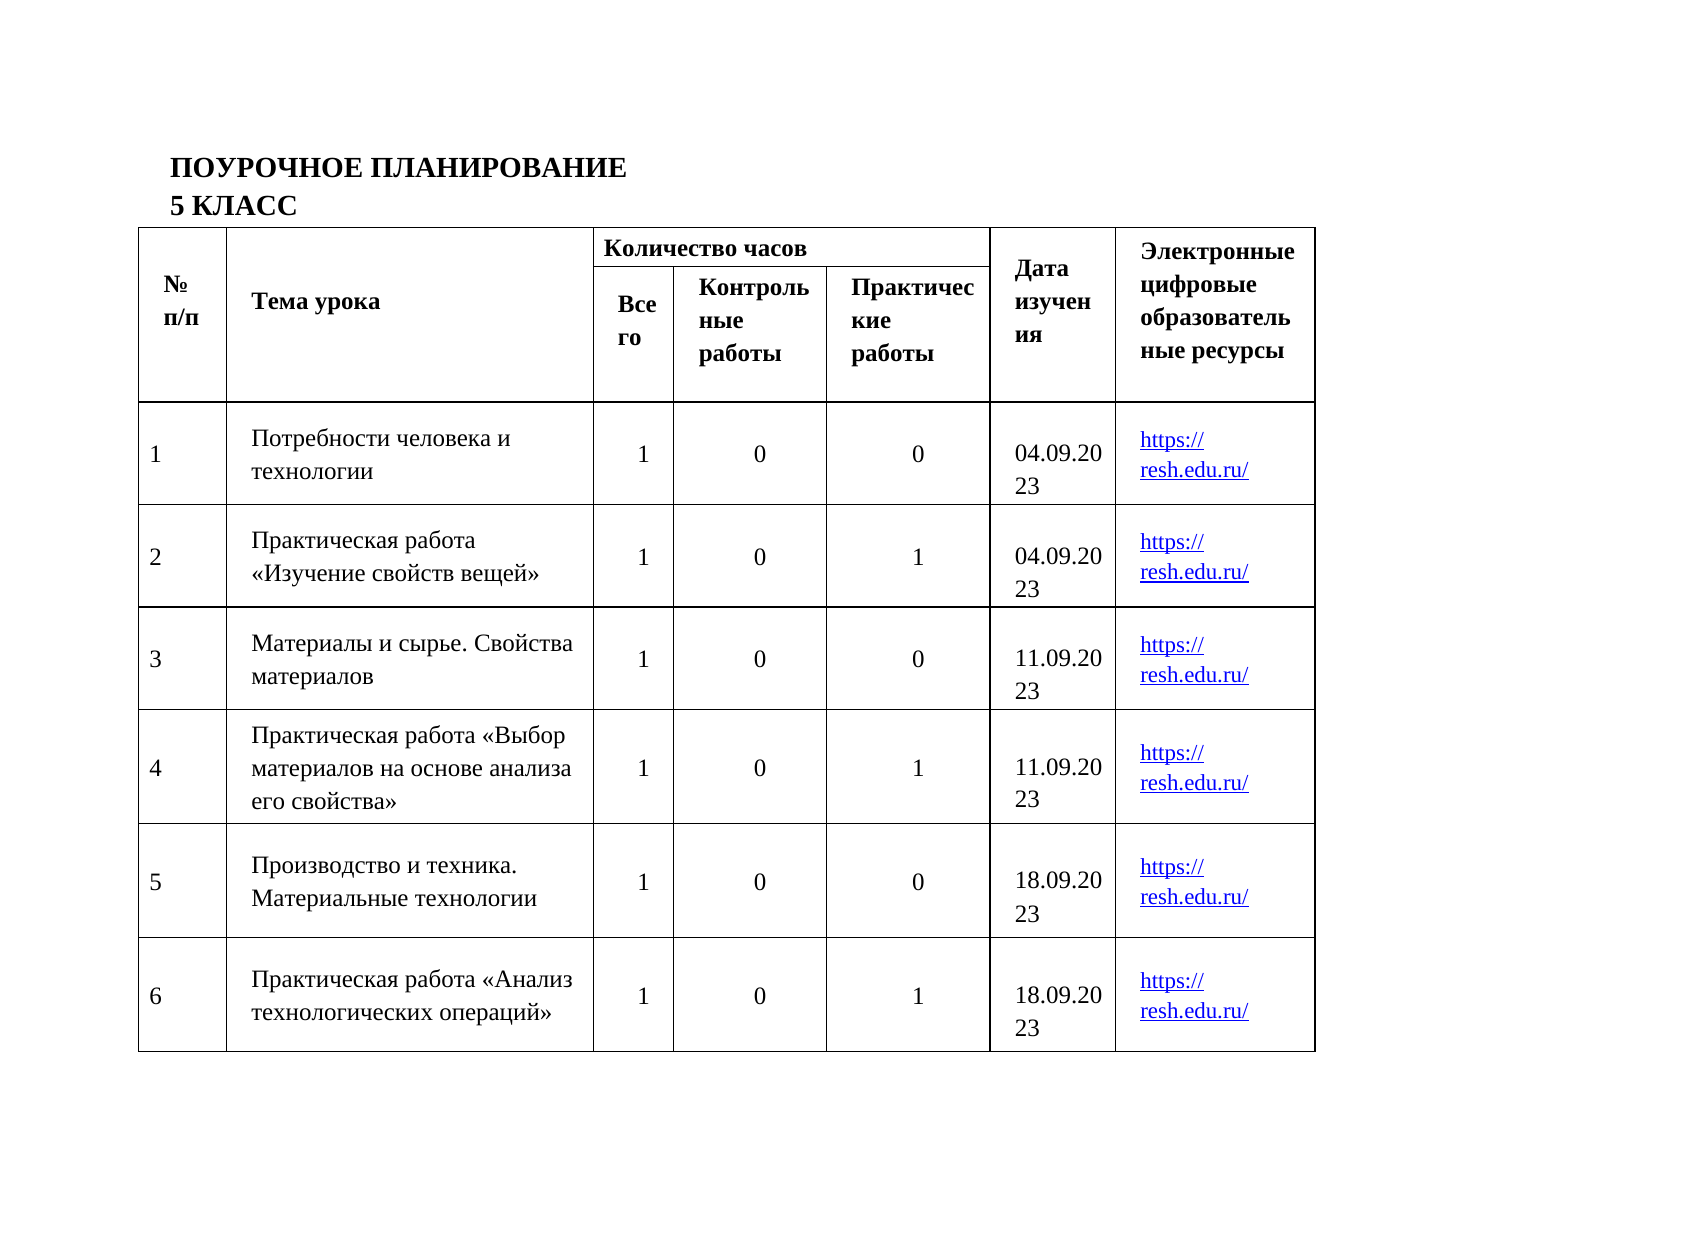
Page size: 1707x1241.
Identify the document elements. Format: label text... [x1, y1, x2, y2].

table_cell 0 [674, 938, 826, 1051]
table_header Тема урока [227, 228, 593, 401]
table_cell 04.09.2023 [991, 403, 1115, 504]
table_cell Потребности человека и технологии [227, 403, 593, 504]
text ПОУРОЧНОЕ ПЛАНИРОВАНИЕ [162, 150, 1557, 183]
table_cell Практическая работа «Изучение свойств вещей» [227, 505, 593, 606]
table_cell 0 [827, 608, 989, 709]
table_cell Контрольные работы [674, 267, 826, 401]
table_cell Всего [594, 267, 673, 401]
table_cell 0 [674, 608, 826, 709]
text 5 КЛАСС [162, 188, 1557, 222]
table_cell 0 [674, 824, 826, 937]
table_cell 0 [827, 824, 989, 937]
table_header № п/п [139, 228, 226, 401]
table_cell 1 [139, 403, 226, 504]
table_cell https://resh.edu.ru/ [1116, 608, 1314, 709]
table_cell 1 [827, 710, 989, 823]
table_header Дата изучения [991, 228, 1115, 401]
table_cell https://resh.edu.ru/ [1116, 505, 1314, 606]
table_cell https://resh.edu.ru/ [1116, 710, 1314, 823]
table_cell Практические работы [827, 267, 989, 401]
table_cell 04.09.2023 [991, 505, 1115, 606]
table_cell 1 [594, 608, 673, 709]
table_cell 1 [827, 505, 989, 606]
table_cell 0 [827, 403, 989, 504]
table_cell 1 [594, 710, 673, 823]
table_cell 5 [139, 824, 226, 937]
table_cell https://resh.edu.ru/ [1116, 824, 1314, 937]
table_cell 1 [827, 938, 989, 1051]
table_header Электронные цифровые образовательные ресурсы [1116, 228, 1314, 401]
table_cell 1 [594, 938, 673, 1051]
table_cell 1 [594, 403, 673, 504]
table_header Количество часов [594, 228, 989, 266]
table_cell 0 [674, 710, 826, 823]
table_cell 11.09.2023 [991, 608, 1115, 709]
table_cell 1 [594, 505, 673, 606]
table_cell 18.09.2023 [991, 938, 1115, 1051]
table_cell 18.09.2023 [991, 824, 1115, 937]
table_cell https://resh.edu.ru/ [1116, 403, 1314, 504]
table_cell Материалы и сырье. Свойства материалов [227, 608, 593, 709]
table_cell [1116, 938, 1314, 1051]
table_cell 4 [139, 710, 226, 823]
table_cell 0 [674, 403, 826, 504]
table_cell 3 [139, 608, 226, 709]
table_cell 0 [674, 505, 826, 606]
table_cell 1 [594, 824, 673, 937]
table_cell 11.09.2023 [991, 710, 1115, 823]
table_cell Практическая работа «Анализ технологических операций» [227, 938, 593, 1051]
table_cell Производство и техника. Материальные технологии [227, 824, 593, 937]
table_cell Практическая работа «Выбор материалов на основе анализа его свойства» [227, 710, 593, 823]
table_cell 2 [139, 505, 226, 606]
table_cell 6 [139, 938, 226, 1051]
